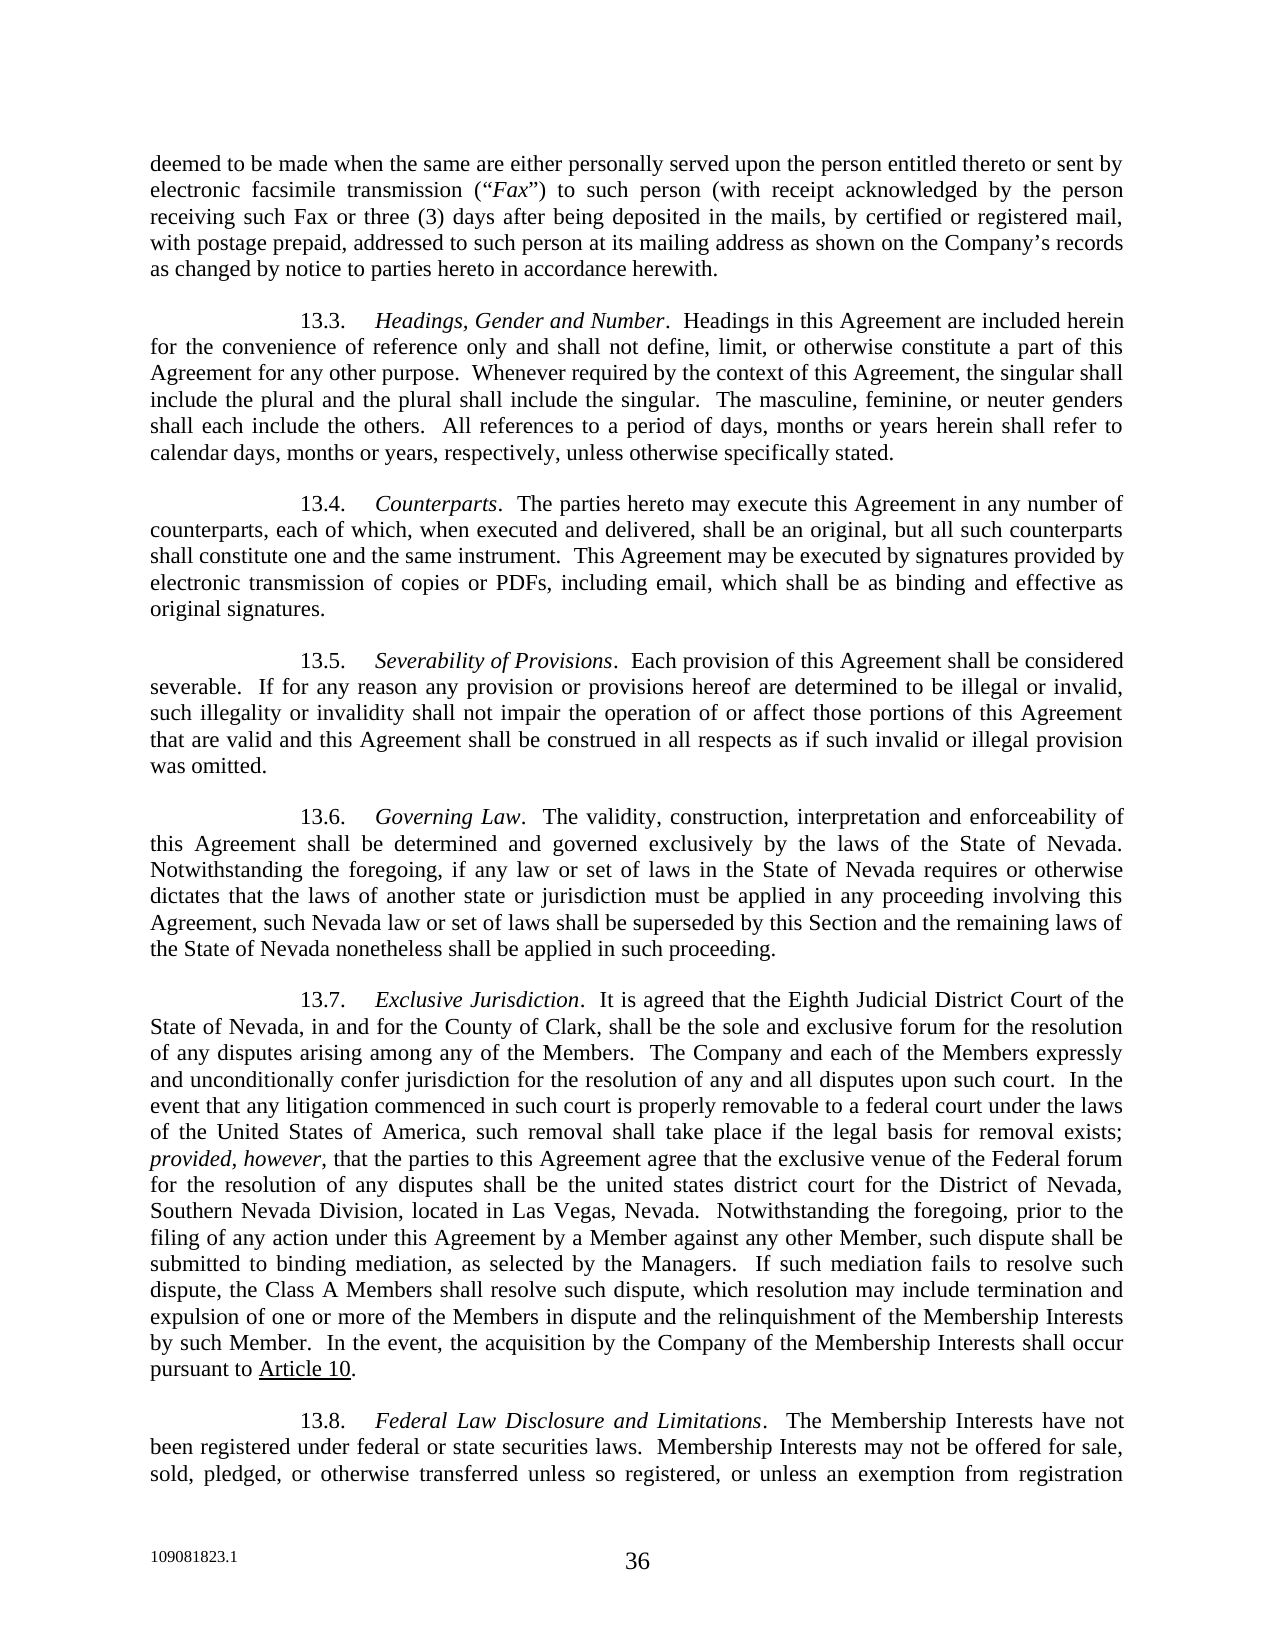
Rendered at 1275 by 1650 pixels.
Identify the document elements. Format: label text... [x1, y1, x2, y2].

list Exclusive Jurisdiction. It is agreed that the Eighth Judicial District Court of the State of Nevada, in and for the County of Clark, shall be the sole and exclusive forum for the resolution of any disputes arising among any of the Members. The Company and each of the Members expressly and unconditionally confer jurisdiction for the resolution of any and all disputes upon such court. In the event that any litigation commenced in such court is properly removable to a federal court under the laws of the United States of America, such removal shall take place if the legal basis for removal exists; provided, however, that the parties to this Agreement agree that the exclusive venue of the Federal forum for the resolution of any disputes shall be the united states district court for the District of Nevada, Southern Nevada Division, located in Las Vegas, Nevada. Notwithstanding the foregoing, prior to the filing of any action under this Agreement by a Member against any other Member, such dispute shall be submitted to binding mediation, as selected by the Managers. If such mediation fails to resolve such dispute, the Class A Members shall resolve such dispute, which resolution may include termination and expulsion of one or more of the Members in dispute and the relinquishment of the Membership Interests by such Member. In the event, the acquisition by the Company of the Membership Interests shall occur pursuant to Article 10. [150, 987, 1125, 1382]
list Governing Law. The validity, construction, interpretation and enforceability of this Agreement shall be determined and governed exclusively by the laws of the State of Nevada. Notwithstanding the foregoing, if any law or set of laws in the State of Nevada requires or otherwise dictates that the laws of another state or jurisdiction must be applied in any proceeding involving this Agreement, such Nevada law or set of laws shall be superseded by this Section and the remaining laws of the State of Nevada nonetheless shall be applied in such proceeding. [150, 803, 1125, 962]
list Severability of Provisions. Each provision of this Agreement shall be considered severable. If for any reason any provision or provisions hereof are determined to be illegal or invalid, such illegality or invalidity shall not impair the operation of or affect those portions of this Agreement that are valid and this Agreement shall be construed in all respects as if such invalid or illegal provision was omitted. [150, 647, 1125, 778]
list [150, 150, 1125, 282]
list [150, 1407, 1125, 1486]
list Headings, Gender and Number. Headings in this Agreement are included herein for the convenience of reference only and shall not define, limit, or otherwise constitute a part of this Agreement for any other purpose. Whenever required by the context of this Agreement, the singular shall include the plural and the plural shall include the singular. The masculine, feminine, or neuter genders shall each include the others. All references to a period of days, months or years herein shall refer to calendar days, months or years, respectively, unless otherwise specifically stated. [150, 307, 1125, 465]
list Counterparts. The parties hereto may execute this Agreement in any number of counterparts, each of which, when executed and delivered, shall be an original, but all such counterparts shall constitute one and the same instrument. This Agreement may be executed by signatures provided by electronic transmission of copies or PDFs, including email, which shall be as binding and effective as original signatures. [150, 490, 1125, 622]
